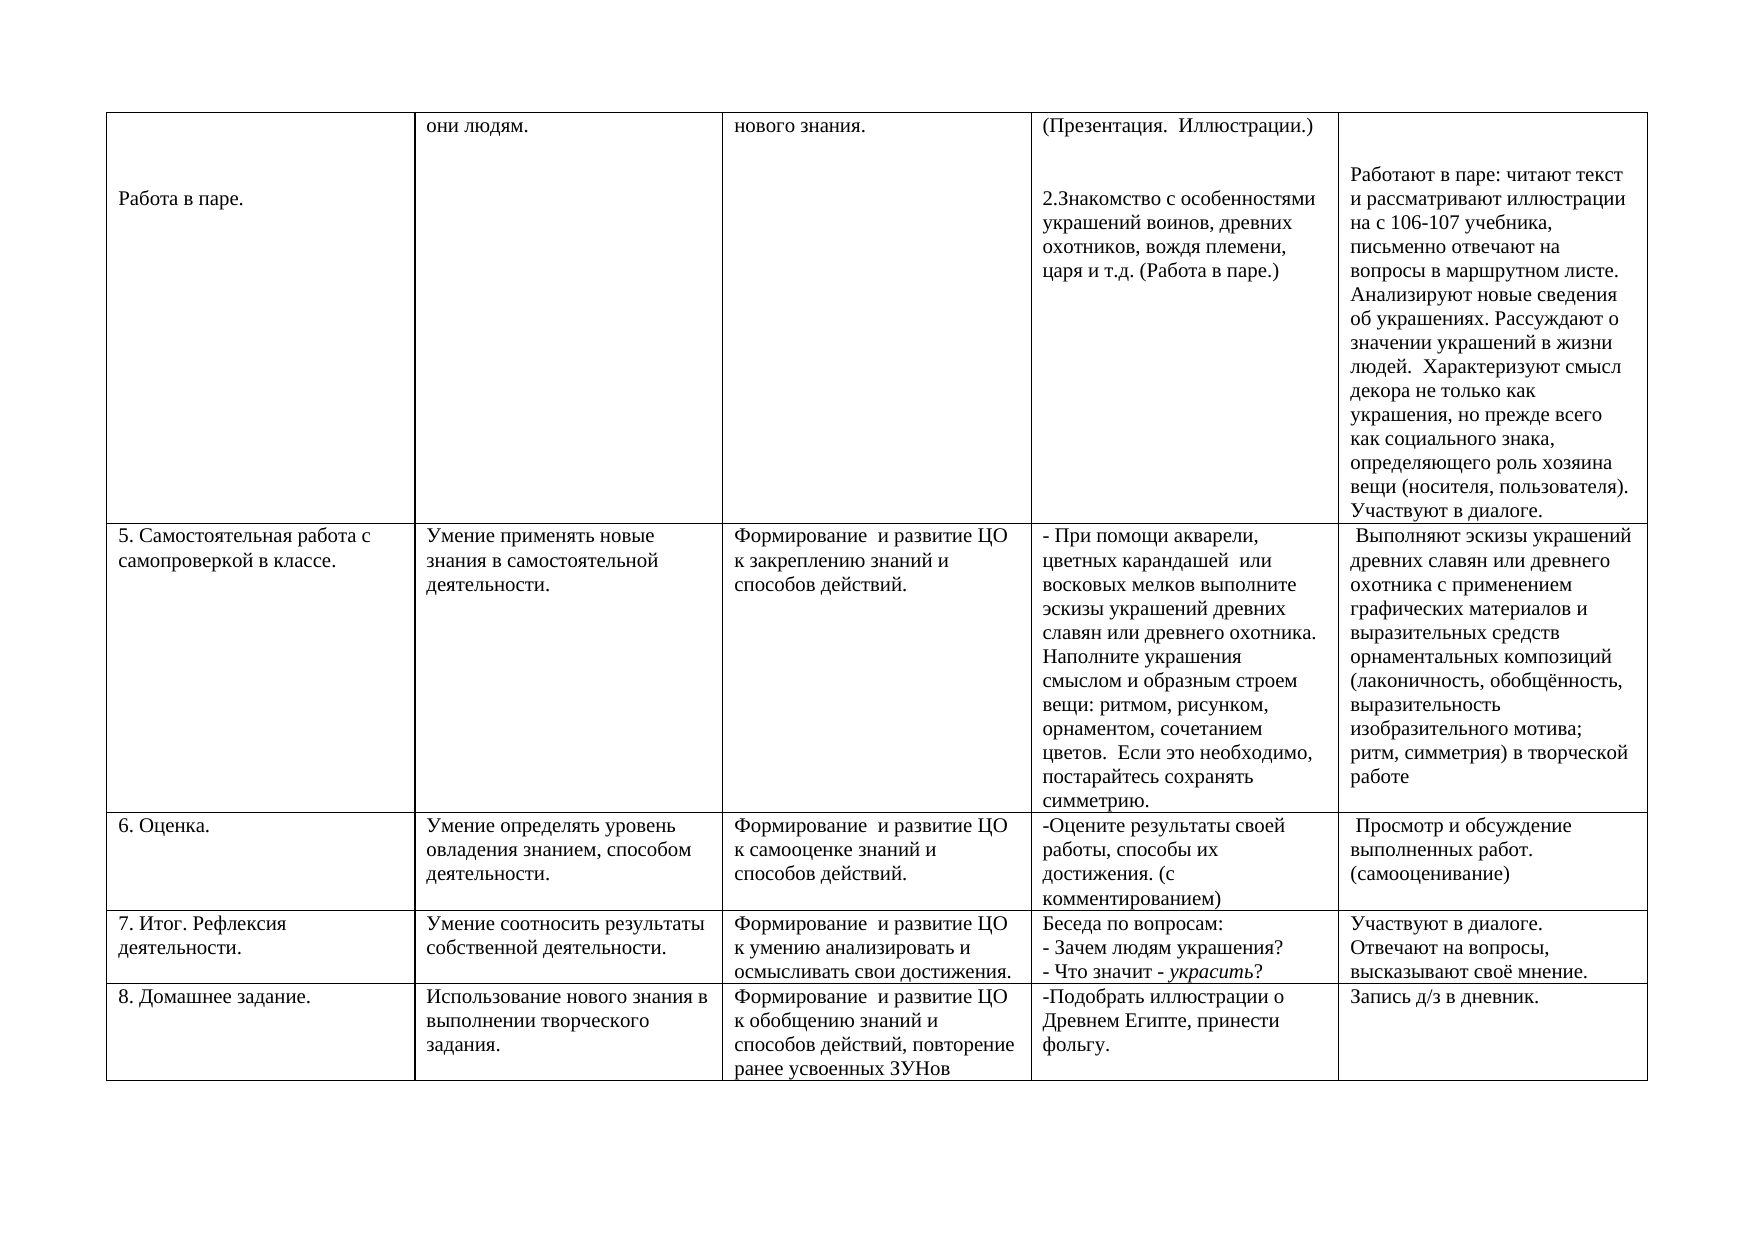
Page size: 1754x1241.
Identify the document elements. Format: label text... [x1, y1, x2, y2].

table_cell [723, 113, 1031, 522]
table_cell 7. Итог. Рефлексия деятельности. [107, 911, 414, 983]
table_cell 6. Оценка. [107, 813, 414, 909]
table_cell Участвуют в диалоге. Отвечают на вопросы, высказывают своё мнение. [1339, 911, 1647, 983]
table_cell -Оцените результаты своей работы, способы их достижения. (с комментированием) [1032, 813, 1338, 909]
table_cell Умение применять новые знания в самостоятельной деятельности. [416, 524, 722, 812]
table_cell 5. Самостоятельная работа с самопроверкой в классе. [107, 524, 414, 812]
table_cell Умение соотносить результаты собственной деятельности. [416, 911, 722, 983]
table_cell - При помощи акварели, цветных карандашей или восковых мелков выполните эскизы украшений древних славян или древнего охотника. Наполните украшения смыслом и образным строем вещи: ритмом, рисунком, орнаментом, сочетанием цветов. Если это необходимо, постарайтесь сохранять симметрию. [1032, 524, 1338, 812]
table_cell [107, 113, 414, 522]
table_cell Умение определять уровень овладения знанием, способом деятельности. [416, 813, 722, 909]
table_cell Использование нового знания в выполнении творческого задания. [416, 984, 722, 1080]
table_cell Формирование и развитие ЦО к умению анализировать и осмысливать свои достижения. [723, 911, 1031, 983]
table_cell Просмотр и обсуждение выполненных работ. (самооценивание) [1339, 813, 1647, 909]
table_cell Выполняют эскизы украшений древних славян или древнего охотника с применением графических материалов и выразительных средств орнаментальных композиций (лаконичность, обобщённость, выразительность изобразительного мотива; ритм, симметрия) в творческой работе [1339, 524, 1647, 812]
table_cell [1032, 113, 1338, 522]
table_cell Формирование и развитие ЦО к обобщению знаний и способов действий, повторение ранее усвоенных ЗУНов [723, 984, 1031, 1080]
table_cell Формирование и развитие ЦО к закреплению знаний и способов действий. [723, 524, 1031, 812]
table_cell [1339, 113, 1647, 522]
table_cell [416, 113, 722, 522]
table_cell Формирование и развитие ЦО к самооценке знаний и способов действий. [723, 813, 1031, 909]
table_cell 8. Домашнее задание. [107, 984, 414, 1080]
table_cell Беседа по вопросам: - Зачем людям украшения? - Что значит - украсить? [1032, 911, 1338, 983]
table_cell -Подобрать иллюстрации о Древнем Египте, принести фольгу. [1032, 984, 1338, 1080]
table_cell Запись д/з в дневник. [1339, 984, 1647, 1080]
